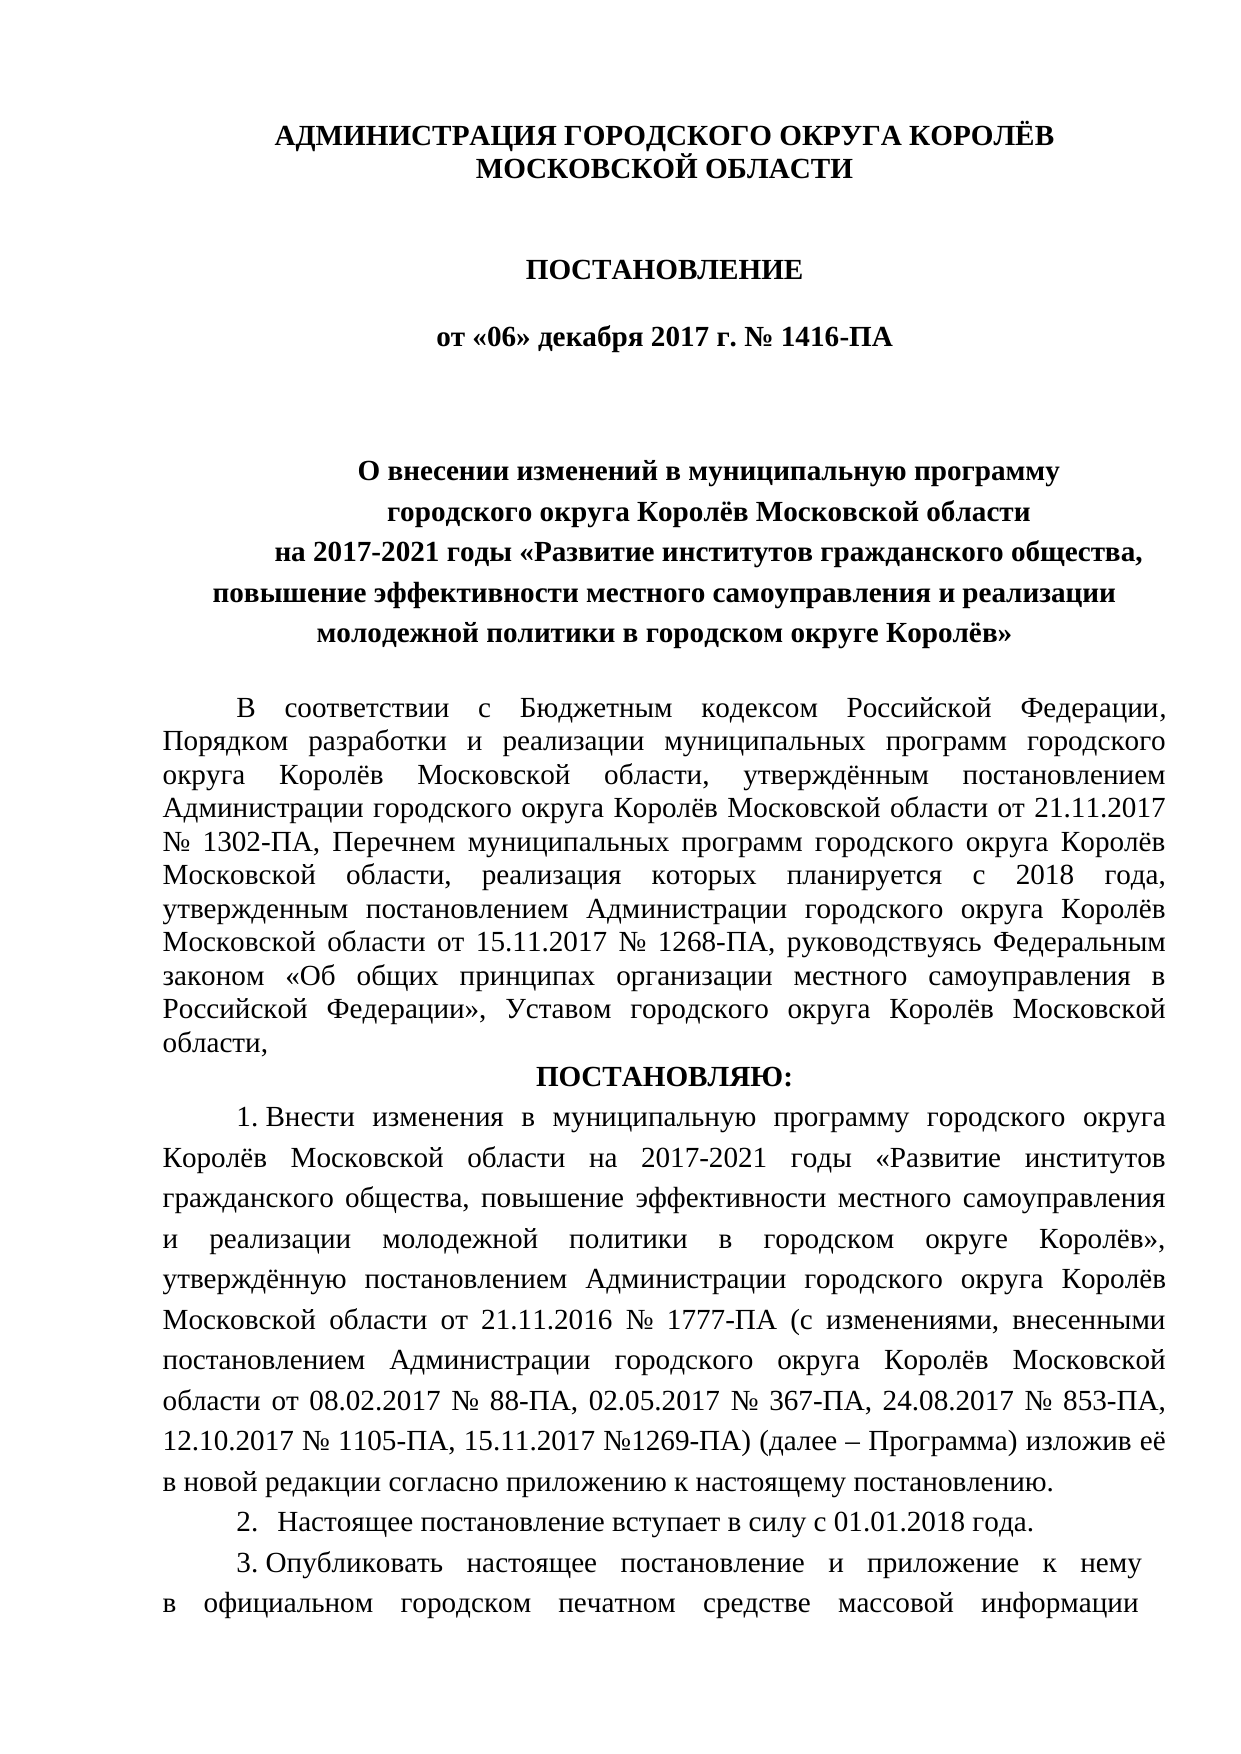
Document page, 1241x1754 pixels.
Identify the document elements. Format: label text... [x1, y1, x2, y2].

text ПОСТАНОВЛЯЮ: [162, 1059, 1166, 1099]
text 2. Настоящее постановление вступает в силу с 01.01.2018 года. [162, 1504, 1166, 1545]
text О внесении изменений в муниципальную программу [162, 453, 1166, 494]
text на 2017-2021 годы «Развитие институтов гражданского общества, повышение эффективности местного самоуправления и реализации молодежной политики в городском округе Королёв» [162, 534, 1166, 656]
text В соответствии с Бюджетным кодексом Российской Федерации, Порядком разработки и реализации муниципальных программ городского округа Королёв Московской области, утверждённым постановлением Администрации городского округа Королёв Московской области от 21.11.2017 № 1302-ПА, Перечнем муниципальных программ городского округа Королёв Московской области, реализация которых планируется с 2018 года, утвержденным постановлением Администрации городского округа Королёв Московской области от 15.11.2017 № 1268-ПА, руководствуясь Федеральным законом «Об общих принципах организации местного самоуправления в Российской Федерации», Уставом городского округа Королёв Московской области, [162, 690, 1166, 1059]
text от «06» декабря 2017 г. № 1416-ПА [162, 319, 1166, 353]
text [162, 1545, 1166, 1626]
text 1. Внести изменения в муниципальную программу городского округа Королёв Московской области на 2017-2021 годы «Развитие институтов гражданского общества, повышение эффективности местного самоуправления и реализации молодежной политики в городском округе Королёв», утверждённую постановлением Администрации городского округа Королёв Московской области от 21.11.2016 № 1777-ПА (с изменениями, внесенными постановлением Администрации городского округа Королёв Московской области от 08.02.2017 № 88-ПА, 02.05.2017 № 367-ПА, 24.08.2017 № 853-ПА, 12.10.2017 № 1105-ПА, 15.11.2017 №1269-ПА) (далее – Программа) изложив её в новой редакции согласно приложению к настоящему постановлению. [162, 1099, 1166, 1504]
text ПОСТАНОВЛЕНИЕ [162, 252, 1166, 286]
text АДМИНИСТРАЦИЯ ГОРОДСКОГО ОКРУГА КОРОЛЁВ [162, 118, 1166, 152]
text МОСКОВСКОЙ ОБЛАСТИ [162, 152, 1166, 185]
text городского округа Королёв Московской области [162, 494, 1166, 534]
